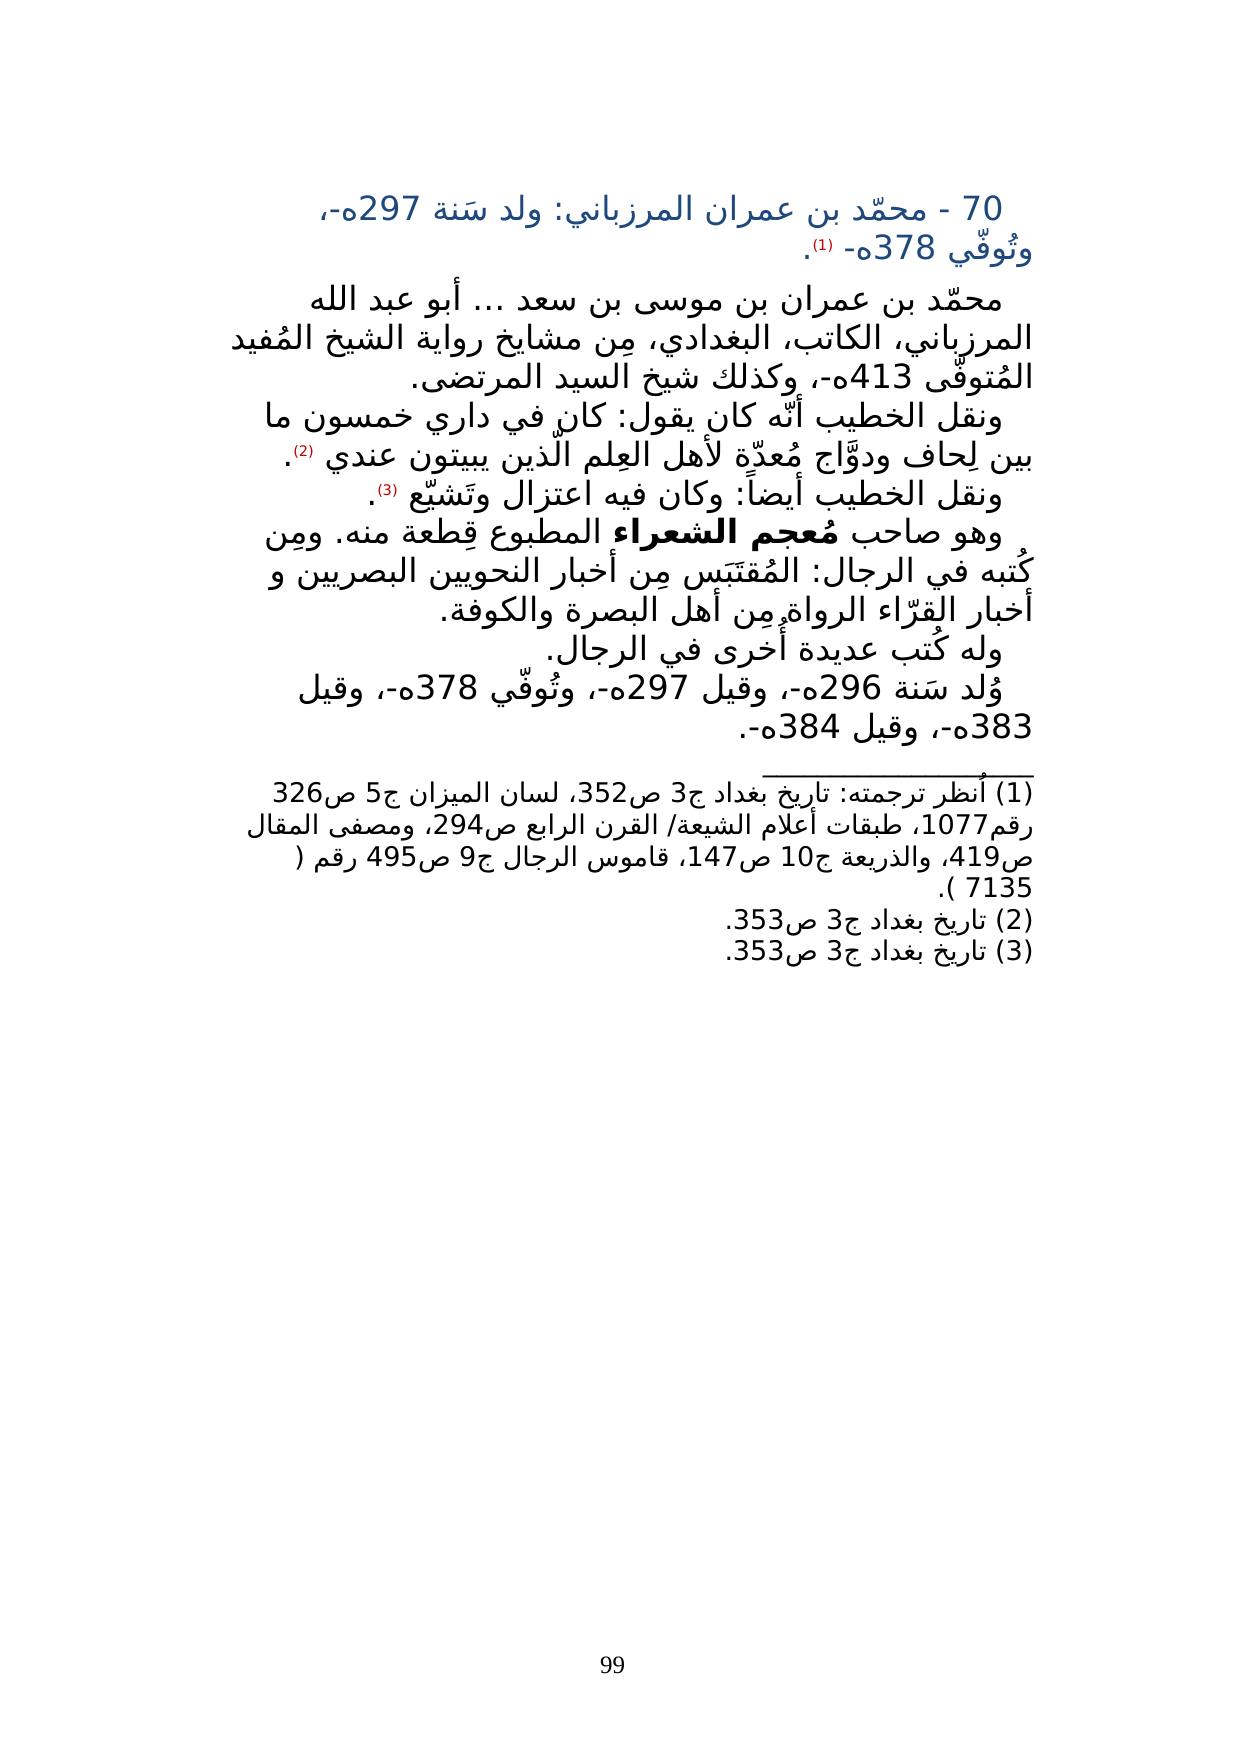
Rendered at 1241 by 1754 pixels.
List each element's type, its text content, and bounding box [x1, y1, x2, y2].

text محمّد بن عمران بن موسى بن سعد … أبو عبد الله المرزباني، الكاتب، البغدادي، مِن مشايخ رواية الشيخ المُفيد المُتوفّى 413ه-، وكذلك شيخ السيد المرتضى. [222, 280, 1033, 396]
text (1) اُنظر ترجمته: تاريخ بغداد ج3 ص352، لسان الميزان ج5 ص326 رقم1077، طبقات أعلام الشيعة/ القرن الرابع ص294، ومصفى المقال ص419، والذريعة ج10 ص147، قاموس الرجال ج9 ص495 رقم ( 7135 ). [222, 778, 1033, 904]
text ونقل الخطيب أيضاً: وكان فيه اعتزال وتَشيّع (3). [222, 474, 1033, 513]
text (2) تاريخ بغداد ج3 ص353. [222, 904, 1033, 936]
text وُلد سَنة 296ه-، وقيل 297ه-، وتُوفّي 378ه-، وقيل 383ه-، وقيل 384ه-. [222, 668, 1033, 746]
subtitle 70 - محمّد بن عمران المرزباني: ولد سَنة 297ه-، وتُوفّي 378ه- (1). [222, 190, 1033, 267]
text وله كُتب عديدة أُخرى في الرجال. [222, 629, 1033, 668]
text (3) تاريخ بغداد ج3 ص353. [222, 936, 1033, 967]
text وهو صاحب مُعجم الشعراء المطبوع قِطعة منه. ومِن كُتبه في الرجال: المُقتَبَس مِن أخبار النحويين البصريين و أخبار القرّاء الرواة مِن أهل البصرة والكوفة. [222, 513, 1033, 629]
text ____________________ [222, 746, 1033, 778]
text ونقل الخطيب أنّه كان يقول: كان في داري خمسون ما بين لِحاف ودوَّاج مُعدّة لأهل العِلم الّذين يبيتون عندي (2). [222, 396, 1033, 474]
